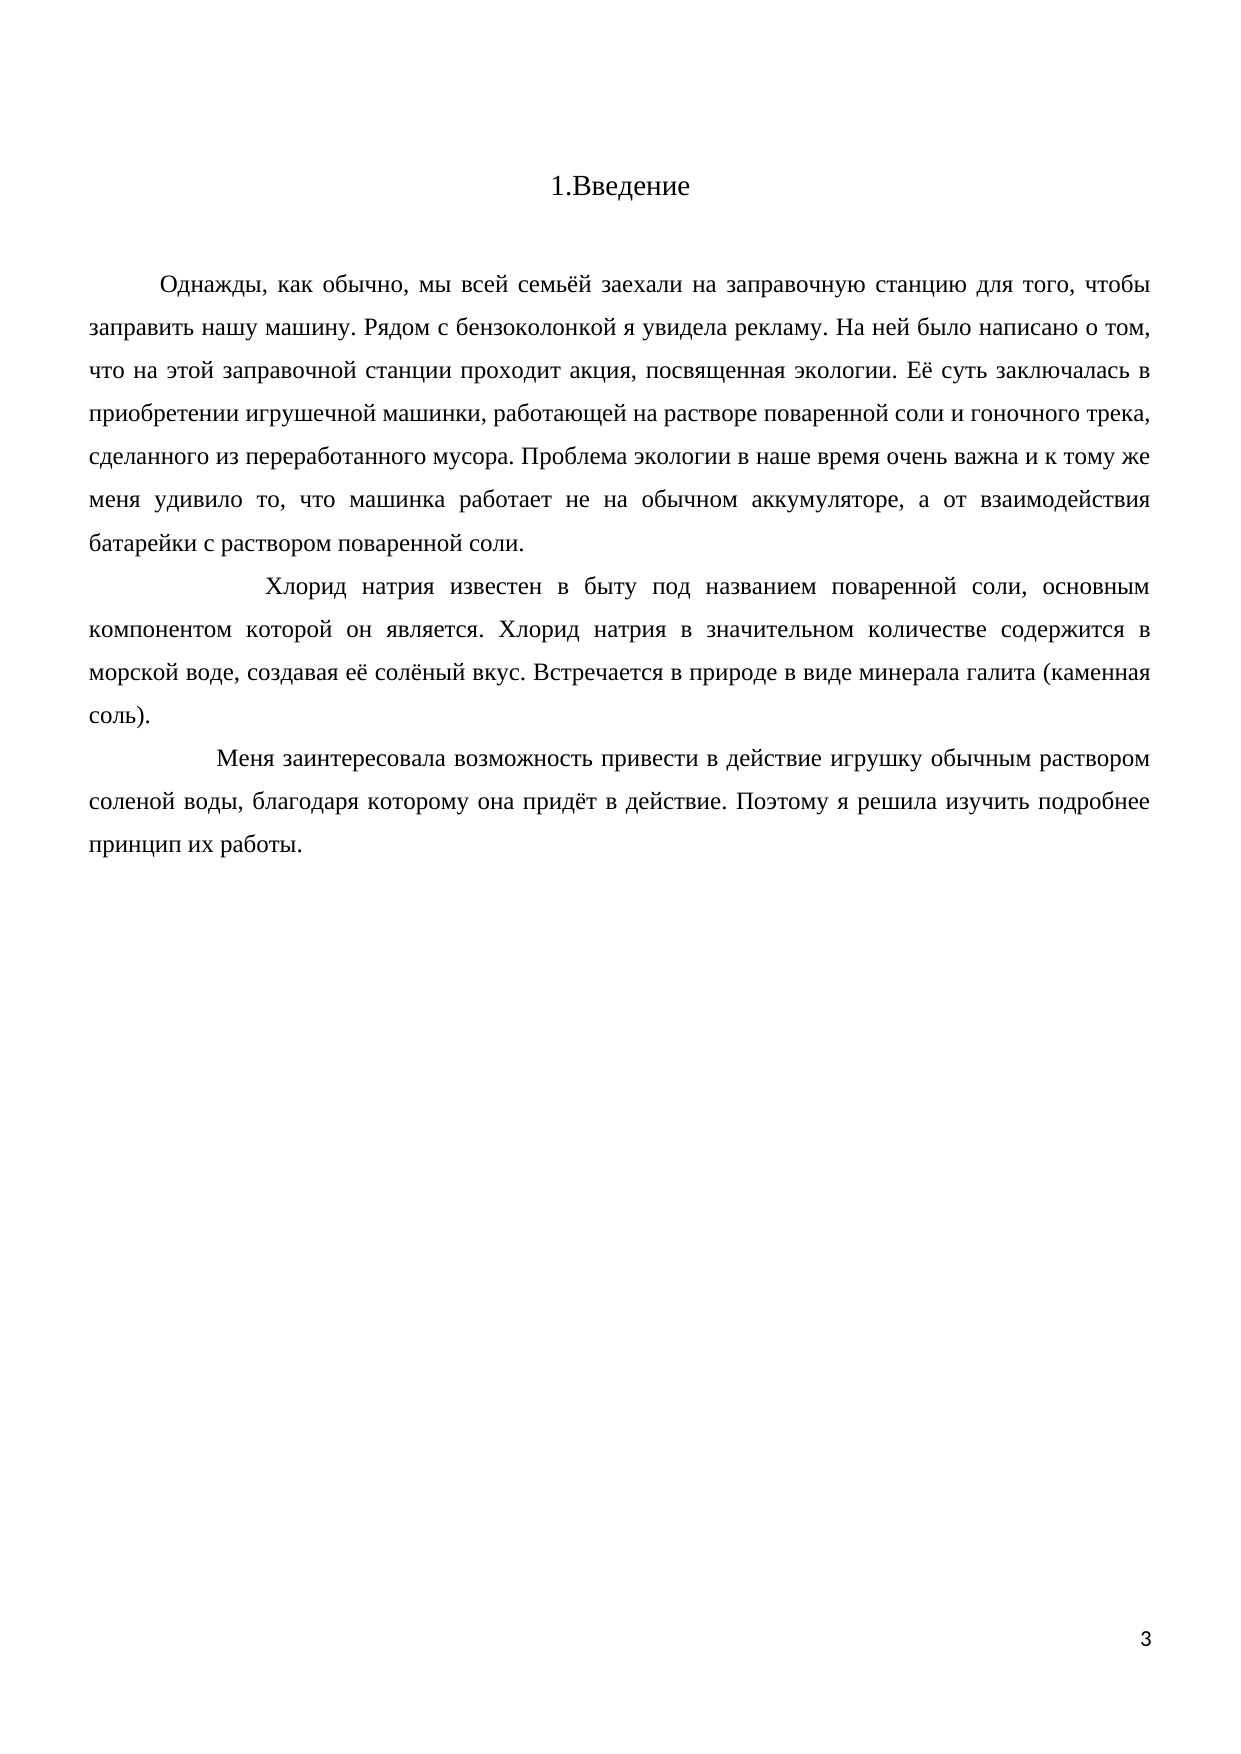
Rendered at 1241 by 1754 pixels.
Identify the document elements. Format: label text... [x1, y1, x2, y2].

text Меня заинтересовала возможность привести в действие игрушку обычным раствором соленой воды, благодаря которому она придёт в действие. Поэтому я решила изучить подробнее принцип их работы. [89, 743, 1152, 858]
text Однажды, как обычно, мы всей семьёй заехали на заправочную станцию для того, чтобы заправить нашу машину. Рядом с бензоколонкой я увидела рекламу. На ней было написано о том, что на этой заправочной станции проходит акция, посвященная экологии. Её суть заключалась в приобретении игрушечной машинки, работающей на растворе поваренной соли и гоночного трека, сделанного из переработанного мусора. Проблема экологии в наше время очень важна и к тому же меня удивило то, что машинка работает не на обычном аккумуляторе, а от взаимодействия батарейки с раствором поваренной соли. [89, 269, 1152, 556]
list Хлорид натрия известен в быту под названием поваренной соли, основным компонентом которой он является. Хлорид натрия в значительном количестве содержится в морской воде, создавая её солёный вкус. Встречается в природе в виде минерала галита (каменная соль). [89, 571, 1152, 729]
text 1.Введение [89, 168, 1152, 202]
